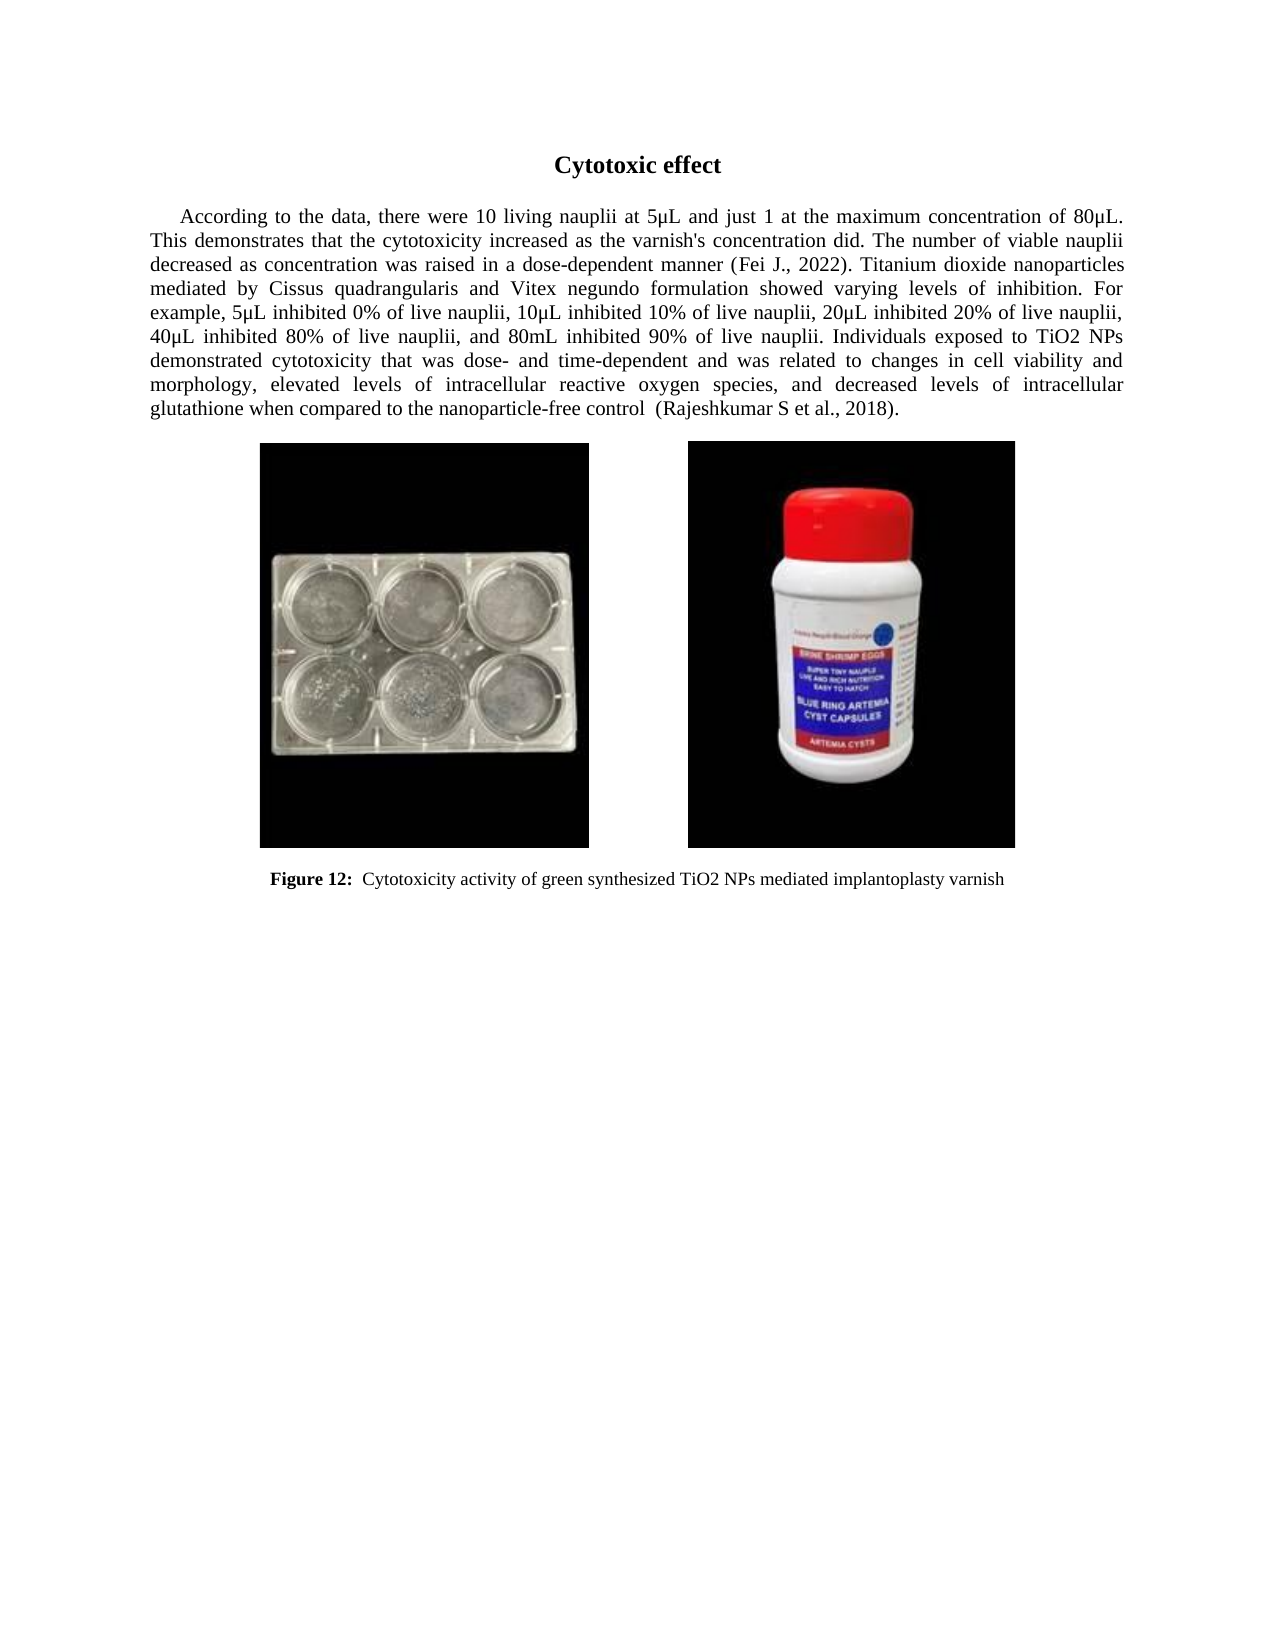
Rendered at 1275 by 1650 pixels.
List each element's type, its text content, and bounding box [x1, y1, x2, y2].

text Figure 12: Cytotoxicity activity of green synthesized TiO2 NPs mediated implantoplasty varnish [150, 868, 1125, 890]
text According to the data, there were 10 living nauplii at 5μL and just 1 at the maximum concentration of 80μL. This demonstrates that the cytotoxicity increased as the varnish's concentration did. The number of viable nauplii decreased as concentration was raised in a dose-dependent manner (Fei J., 2022). Titanium dioxide nanoparticles mediated by Cissus quadrangularis and Vitex negundo formulation showed varying levels of inhibition. For example, 5μL inhibited 0% of live nauplii, 10μL inhibited 10% of live nauplii, 20μL inhibited 20% of live nauplii, 40μL inhibited 80% of live nauplii, and 80mL inhibited 90% of live nauplii. Individuals exposed to TiO2 NPs demonstrated cytotoxicity that was dose- and time-dependent and was related to changes in cell viability and morphology, elevated levels of intracellular reactive oxygen species, and decreased levels of intracellular glutathione when compared to the nanoparticle-free control (Rajeshkumar S et al., 2018). [150, 204, 1125, 420]
subtitle Cytotoxic effect [150, 150, 1125, 179]
picture [688, 441, 1016, 848]
picture [259, 443, 589, 848]
